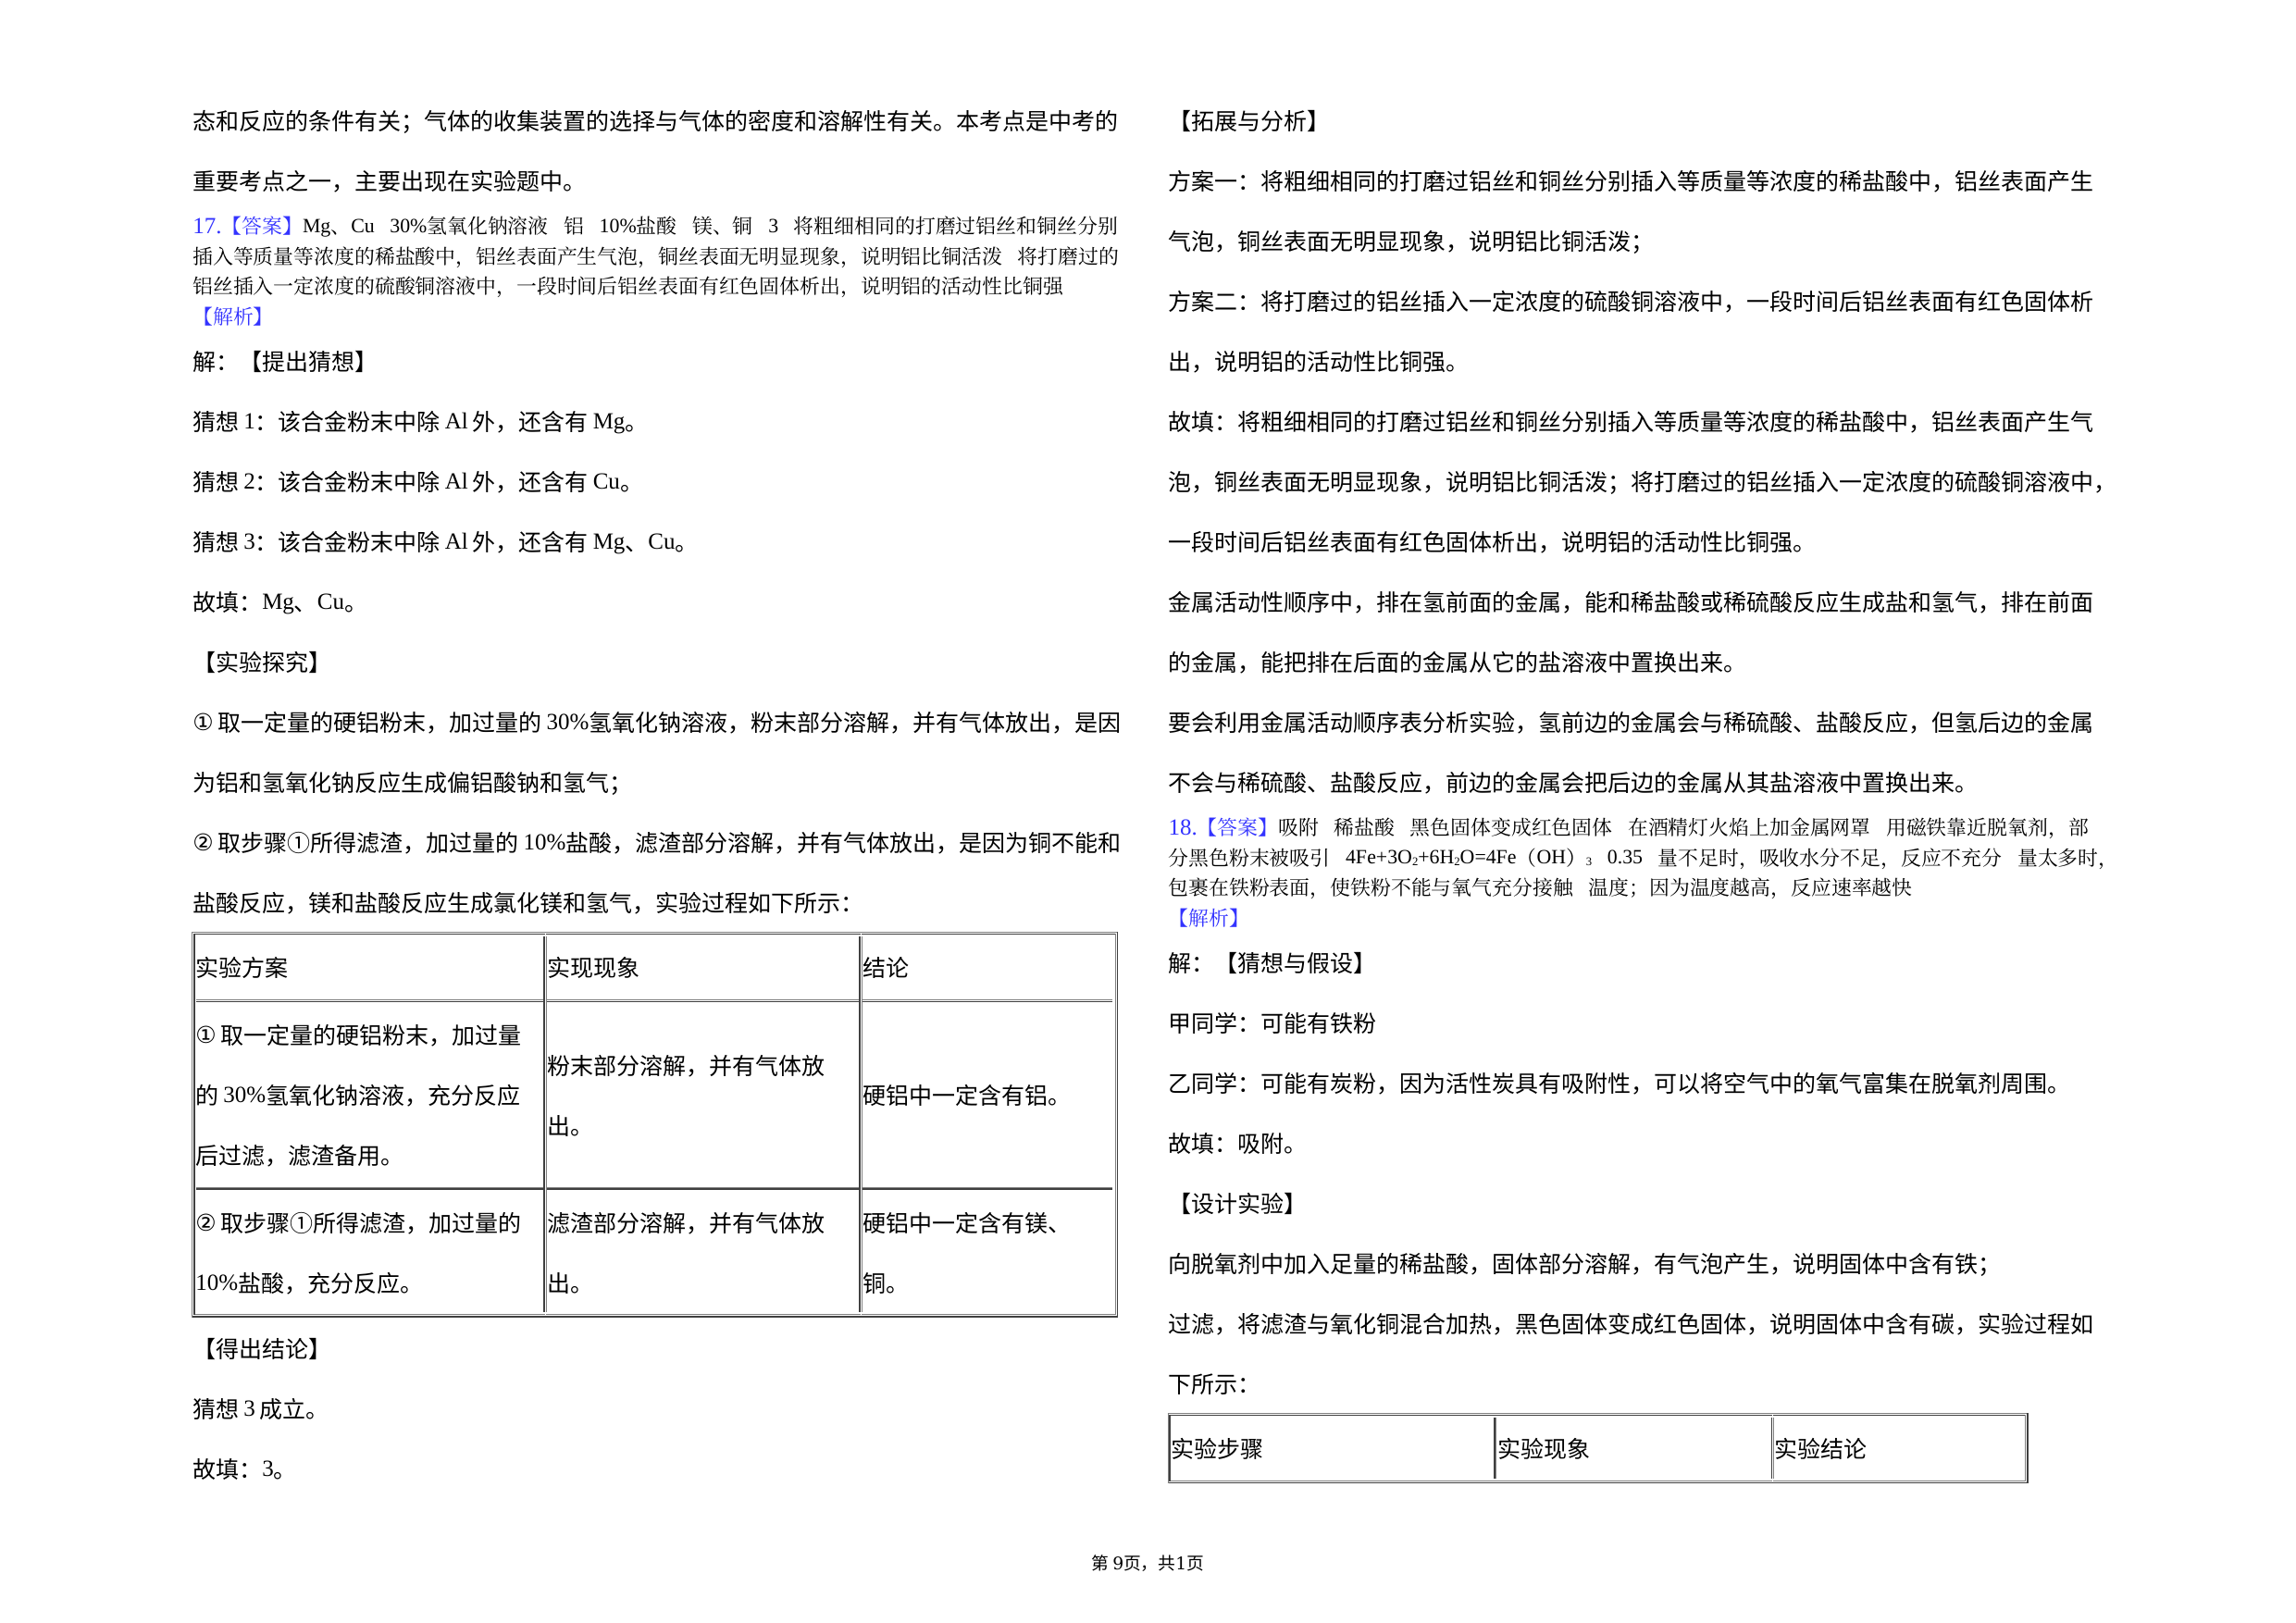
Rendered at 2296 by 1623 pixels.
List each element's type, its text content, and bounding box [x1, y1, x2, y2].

table_cell ①取一定量的硬铝粉末，加过量的30%氢氧化钠溶液，充分反应后过滤，滤渣备用。 [195, 999, 543, 1187]
text 解：【提出猜想】 猜想1：该合金粉末中除Al外，还含有Mg。 猜想2：该合金粉末中除Al外，还含有Cu。 猜想3：该合金粉末中除Al外，还含有Mg、Cu。 故填：Mg、Cu。 【实验探究】 ①取一定量的硬铝粉末，加过量的30%氢氧化钠溶液，粉末部分溶解，并有气体放出，是因为铝和氢氧化钠反应生成偏铝酸钠和氢气； ②取步骤①所得滤渣，加过量的10%盐酸，滤渣部分溶解，并有气体放出，是因为铜不能和盐酸反应，镁和盐酸反应生成氯化镁和氢气，实验过程如下所示： [192, 330, 1127, 932]
text 解：【猜想与假设】 甲同学：可能有铁粉 乙同学：可能有炭粉，因为活性炭具有吸附性，可以将空气中的氧气富集在脱氧剂周围。 故填：吸附。 【设计实验】 向脱氧剂中加入足量的稀盐酸，固体部分溶解，有气泡产生，说明固体中含有铁； 过滤，将滤渣与氧化铜混合加热，黑色固体变成红色固体，说明固体中含有碳，实验过程如下所示： [1168, 932, 2103, 1413]
list 17.【答案】Mg、Cu 30%氢氧化钠溶液 铝 10%盐酸 镁、铜 3 将粗细相同的打磨过铝丝和铜丝分别插入等质量等浓度的稀盐酸中，铝丝表面产生气泡，铜丝表面无明显现象，说明铝比铜活泼 将打磨过的铝丝插入一定浓度的硫酸铜溶液中，一段时间后铝丝表面有红色固体析出，说明铝的活动性比铜强 【解析】 [192, 210, 1127, 330]
text 【得出结论】 猜想3成立。 故填：3。 【拓展与分析】 方案一：将粗细相同的打磨过铝丝和铜丝分别插入等质量等浓度的稀盐酸中，铝丝表面产生气泡，铜丝表面无明显现象，说明铝比铜活泼； 方案二：将打磨过的铝丝插入一定浓度的硫酸铜溶液中，一段时间后铝丝表面有红色固体析出，说明铝的活动性比铜强。 故填：将粗细相同的打磨过铝丝和铜丝分别插入等质量等浓度的稀盐酸中，铝丝表面产生气泡，铜丝表面无明显现象，说明铝比铜活泼；将打磨过的铝丝插入一定浓度的硫酸铜溶液中，一段时间后铝丝表面有红色固体析出，说明铝的活动性比铜强。 金属活动性顺序中，排在氢前面的金属，能和稀盐酸或稀硫酸反应生成盐和氢气，排在前面的金属，能把排在后面的金属从它的盐溶液中置换出来。 要会利用金属活动顺序表分析实验，氢前边的金属会与稀硫酸、盐酸反应，但氢后边的金属不会与稀硫酸、盐酸反应，前边的金属会把后边的金属从其盐溶液中置换出来。 [1168, 90, 2103, 812]
text 【得出结论】 猜想3成立。 故填：3。 【拓展与分析】 方案一：将粗细相同的打磨过铝丝和铜丝分别插入等质量等浓度的稀盐酸中，铝丝表面产生气泡，铜丝表面无明显现象，说明铝比铜活泼； 方案二：将打磨过的铝丝插入一定浓度的硫酸铜溶液中，一段时间后铝丝表面有红色固体析出，说明铝的活动性比铜强。 故填：将粗细相同的打磨过铝丝和铜丝分别插入等质量等浓度的稀盐酸中，铝丝表面产生气泡，铜丝表面无明显现象，说明铝比铜活泼；将打磨过的铝丝插入一定浓度的硫酸铜溶液中，一段时间后铝丝表面有红色固体析出，说明铝的活动性比铜强。 金属活动性顺序中，排在氢前面的金属，能和稀盐酸或稀硫酸反应生成盐和氢气，排在前面的金属，能把排在后面的金属从它的盐溶液中置换出来。 要会利用金属活动顺序表分析实验，氢前边的金属会与稀硫酸、盐酸反应，但氢后边的金属不会与稀硫酸、盐酸反应，前边的金属会把后边的金属从其盐溶液中置换出来。 [192, 1318, 1127, 1498]
table_header 实现现象 [545, 935, 861, 999]
table_header 实验步骤 [1171, 1416, 1496, 1481]
table_header 结论 [861, 935, 1115, 999]
table_cell 滤渣部分溶解，并有气体放出。 [545, 1189, 861, 1314]
table_header 实验现象 [1496, 1416, 1772, 1481]
table_cell ②取步骤①所得滤渣，加过量的10%盐酸，充分反应。 [195, 1187, 545, 1314]
table_header 实验结论 [1772, 1414, 2025, 1481]
table_cell 硬铝中一定含有镁、铜。 [861, 1187, 1115, 1314]
list 18.【答案】吸附 稀盐酸 黑色固体变成红色固体 在酒精灯火焰上加金属网罩 用磁铁靠近脱氧剂，部分黑色粉末被吸引 4Fe+3O2+6H2O=4Fe（OH）3 0.35 量不足时，吸收水分不足，反应不充分 量太多时，包裹在铁粉表面，使铁粉不能与氧气充分接触 温度；因为温度越高，反应速率越快 【解析】 [1168, 812, 2103, 932]
table_cell 粉末部分溶解，并有气体放出。 [547, 1002, 859, 1187]
table_cell 硬铝中一定含有铝。 [863, 999, 1115, 1187]
table_header 实验方案 [195, 935, 545, 999]
